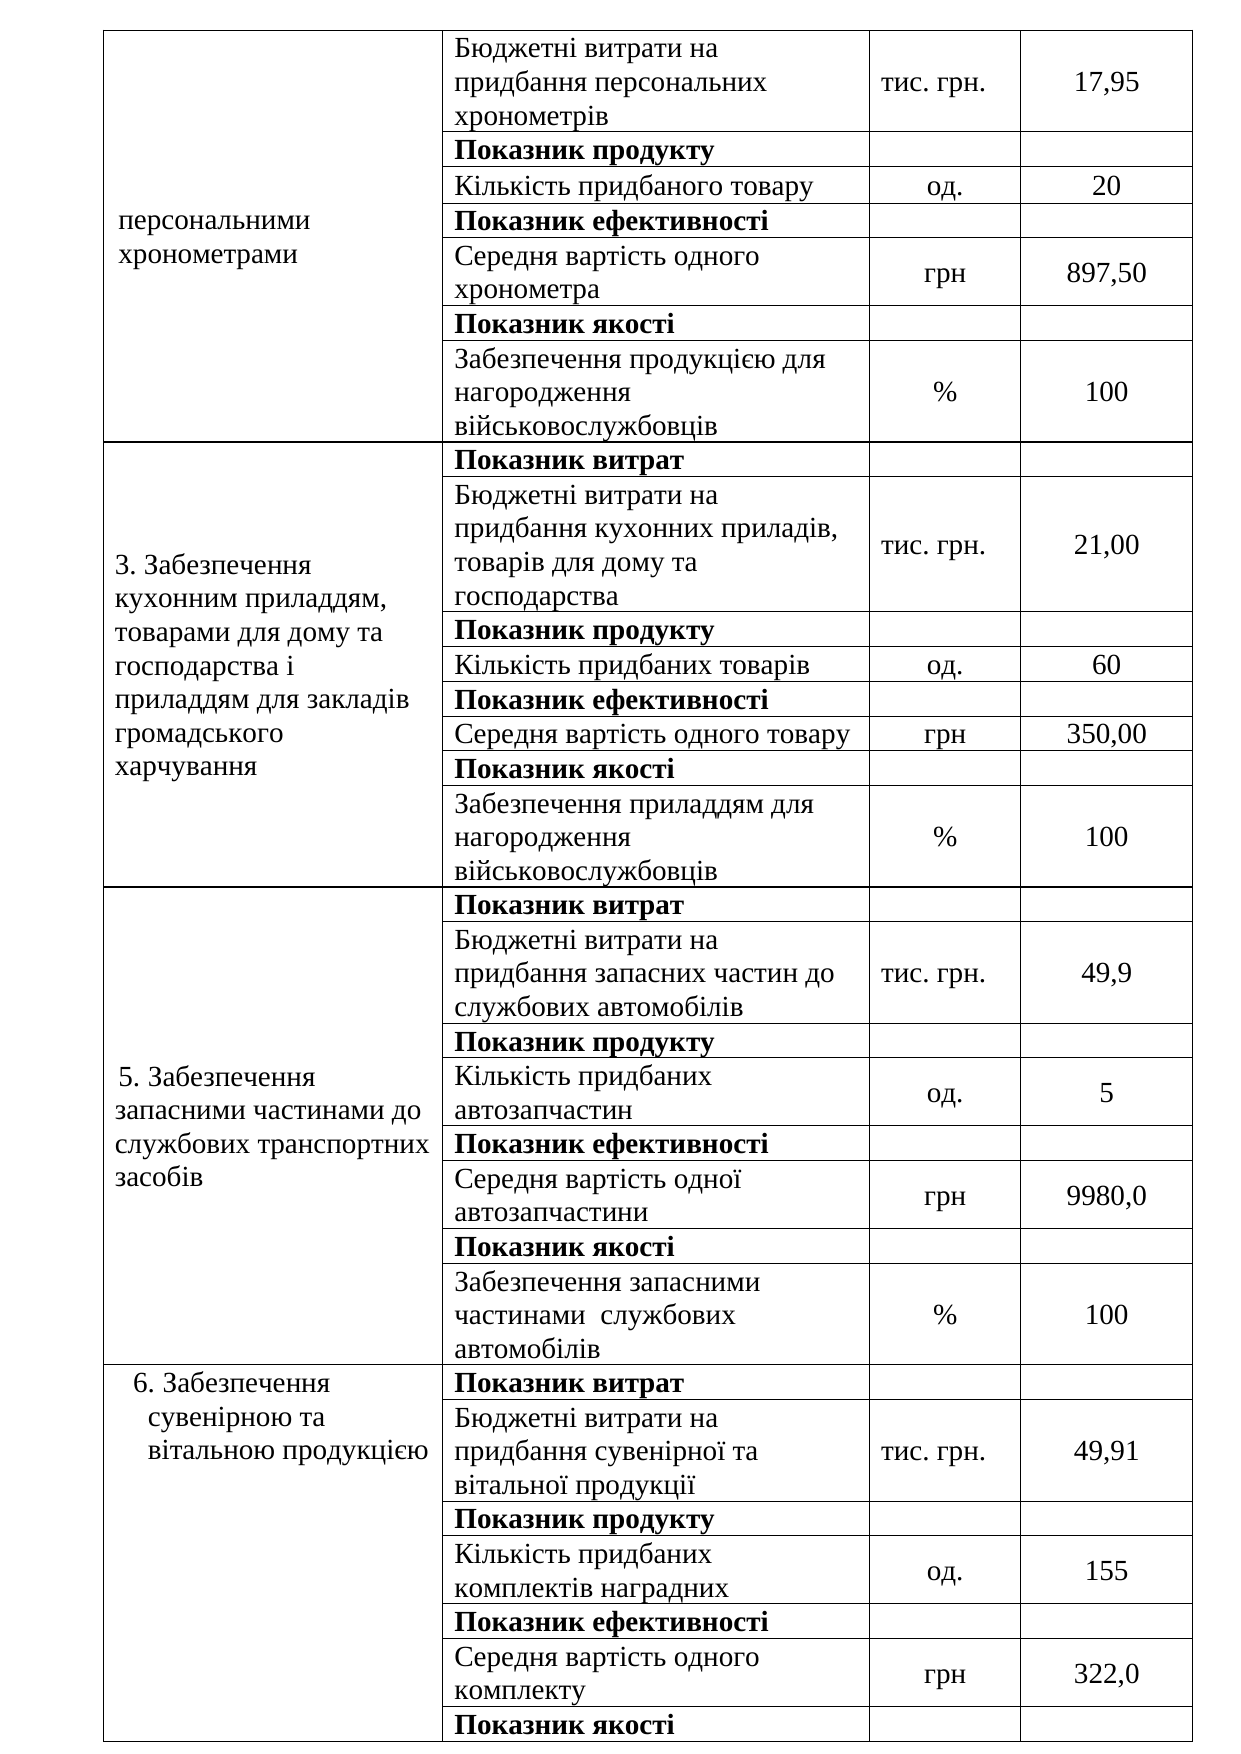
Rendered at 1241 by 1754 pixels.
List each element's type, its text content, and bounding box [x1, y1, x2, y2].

table_cell [870, 132, 1020, 166]
table_cell [1021, 1126, 1192, 1160]
table_cell Кількість придбаних товарів [443, 647, 869, 681]
table_cell 100 [1021, 786, 1192, 886]
table_cell [870, 751, 1020, 785]
table_cell од. [870, 167, 1020, 202]
table_cell 100 [1021, 341, 1192, 441]
table_cell од. [870, 647, 1020, 681]
table_cell Забезпечення запасними частинами до службових транспортних засобів [104, 888, 442, 1364]
table_cell 49,9 [1021, 922, 1192, 1023]
table_cell 20 [1021, 167, 1192, 202]
table_cell Показник ефективності [443, 1126, 869, 1160]
table_cell Кількість придбаного товару [443, 167, 869, 202]
table_cell [870, 204, 1020, 237]
table_cell Середня вартість одного хронометра [443, 238, 869, 305]
table_cell Показник продукту [443, 1502, 869, 1535]
table_cell Показник витрат [443, 888, 869, 921]
table_cell 897,50 [1021, 238, 1192, 305]
table_cell Показник якості [443, 1707, 869, 1741]
table_cell 5 [1021, 1058, 1192, 1125]
table_cell тис. грн. [870, 31, 1020, 131]
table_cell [104, 31, 442, 441]
table_cell од. [870, 1058, 1020, 1125]
table_cell [1021, 751, 1192, 785]
table_cell [1021, 1707, 1192, 1741]
table_cell 100 [1021, 1264, 1192, 1364]
table_cell Забезпечення приладдям для нагородження військовослужбовців [443, 786, 869, 886]
table_cell Показник продукту [443, 132, 869, 166]
table_cell тис. грн. [870, 1400, 1020, 1501]
table_cell Показник ефективності [443, 1604, 869, 1638]
table_cell Бюджетні витрати на придбання кухонних приладів, товарів для дому та господарства [443, 477, 869, 611]
table_cell [870, 1502, 1020, 1535]
table_cell Бюджетні витрати на придбання запасних частин до службових автомобілів [443, 922, 869, 1023]
table_cell Показник продукту [443, 612, 869, 646]
table_cell Показник ефективності [443, 682, 869, 716]
table_cell Бюджетні витрати на придбання сувенірної та вітальної продукції [443, 1400, 869, 1501]
table_cell [1021, 1502, 1192, 1535]
table_cell Забезпечення запасними частинами службових автомобілів [443, 1264, 869, 1364]
table_cell [1021, 204, 1192, 237]
table_cell [870, 682, 1020, 716]
table_cell [1021, 1365, 1192, 1399]
table_cell % [870, 1264, 1020, 1364]
table_cell [1021, 888, 1192, 921]
table_cell [1021, 306, 1192, 340]
table_cell тис. грн. [870, 922, 1020, 1023]
table_cell Показник продукту [443, 1024, 869, 1057]
table_cell 9980,0 [1021, 1161, 1192, 1228]
table_cell [870, 1604, 1020, 1638]
table_cell [870, 1365, 1020, 1399]
table_cell Показник витрат [443, 1365, 869, 1399]
table_cell Показник якості [443, 751, 869, 785]
table_cell [870, 1024, 1020, 1057]
table_cell тис. грн. [870, 477, 1020, 611]
table_cell [1021, 443, 1192, 476]
table_cell [870, 306, 1020, 340]
table_cell 17,95 [1021, 31, 1192, 131]
table_cell [870, 1229, 1020, 1263]
table_cell Бюджетні витрати на придбання персональних хронометрів [443, 31, 869, 131]
table_cell 49,91 [1021, 1400, 1192, 1501]
table_cell Середня вартість одного товару [443, 717, 869, 750]
table_cell 322,0 [1021, 1639, 1192, 1706]
table_cell % [870, 786, 1020, 886]
table_cell грн [870, 1639, 1020, 1706]
table_cell [870, 443, 1020, 476]
table_cell Забезпечення сувенірною та вітальною продукцією [104, 1365, 442, 1741]
table_cell [1021, 1604, 1192, 1638]
table_cell [870, 1707, 1020, 1741]
table_cell грн [870, 717, 1020, 750]
table_cell Показник якості [443, 1229, 869, 1263]
table_cell [1021, 1024, 1192, 1057]
table_cell Забезпечення продукцією для нагородження військовослужбовців [443, 341, 869, 441]
table_cell [870, 888, 1020, 921]
table_cell Середня вартість одного комплекту [443, 1639, 869, 1706]
table_cell [1021, 612, 1192, 646]
table_cell [870, 612, 1020, 646]
table_cell 3. Забезпечення кухонним приладдям, товарами для дому та господарства і приладдям для закладів громадського харчування [104, 443, 442, 886]
table_cell 60 [1021, 647, 1192, 681]
table_cell 155 [1021, 1536, 1192, 1603]
table_cell од. [870, 1536, 1020, 1603]
table_cell [1021, 132, 1192, 166]
table_cell [1021, 1229, 1192, 1263]
table_cell 21,00 [1021, 477, 1192, 611]
table_cell Показник витрат [443, 443, 869, 476]
table_cell Показник ефективності [443, 204, 869, 237]
table_cell 350,00 [1021, 717, 1192, 750]
table_cell грн [870, 1161, 1020, 1228]
table_cell [870, 1126, 1020, 1160]
table_cell Кількість придбаних комплектів наградних [443, 1536, 869, 1603]
table_cell Кількість придбаних автозапчастин [443, 1058, 869, 1125]
table_cell грн [870, 238, 1020, 305]
table_cell Середня вартість одної автозапчастини [443, 1161, 869, 1228]
table_cell [1021, 682, 1192, 716]
table_cell % [870, 341, 1020, 441]
table_cell Показник якості [443, 306, 869, 340]
